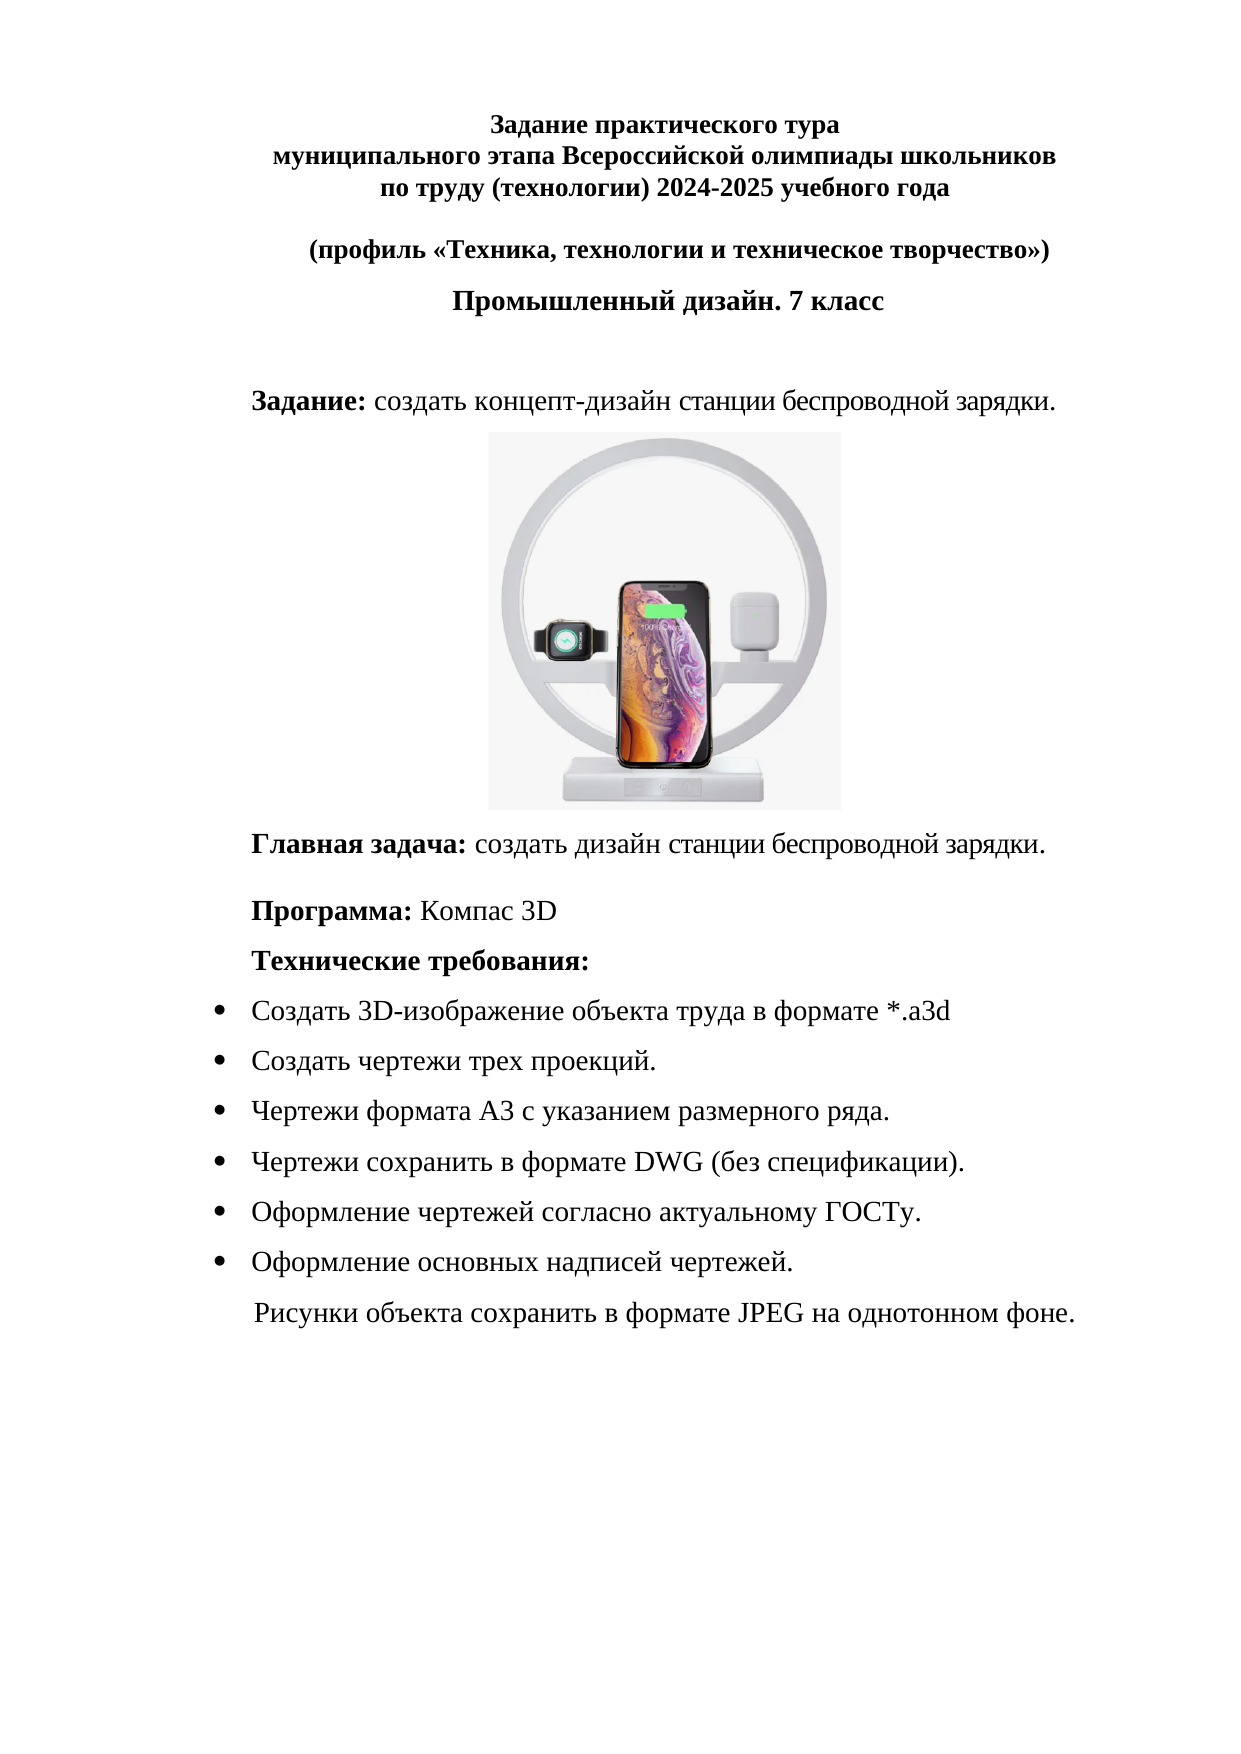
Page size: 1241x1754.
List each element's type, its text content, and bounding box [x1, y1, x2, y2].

text Задание: создать концепт-дизайн станции беспроводной зарядки. [251, 383, 1209, 417]
subtitle Технические требования: [251, 943, 1209, 977]
text (профиль «Техника, технологии и техническое творчество») [121, 233, 1209, 264]
text Главная задача: создать дизайн станции беспроводной зарядки. [177, 826, 1152, 859]
picture [488, 432, 842, 810]
subtitle Промышленный дизайн. 7 класс [452, 283, 1209, 317]
text Рисунки объекта сохранить в формате JPEG на однотонном фоне. [253, 1295, 1209, 1328]
list Оформление основных надписей чертежей. [214, 1244, 1209, 1278]
list Создать чертежи трех проекций. [214, 1043, 1209, 1077]
list Создать 3D-изображение объекта труда в формате *.a3d [214, 993, 1209, 1026]
text Задание практического тура [121, 108, 1209, 139]
list Чертежи сохранить в формате DWG (без спецификации). [214, 1144, 1209, 1177]
text Программа: Компас 3D [177, 893, 1152, 926]
list Чертежи формата А3 с указанием размерного ряда. [214, 1093, 1209, 1127]
text муниципального этапа Всероссийской олимпиады школьников [121, 139, 1209, 171]
text по труду (технологии) 2024-2025 учебного года [121, 171, 1209, 202]
list Оформление чертежей согласно актуальному ГОСТу. [214, 1194, 1209, 1228]
